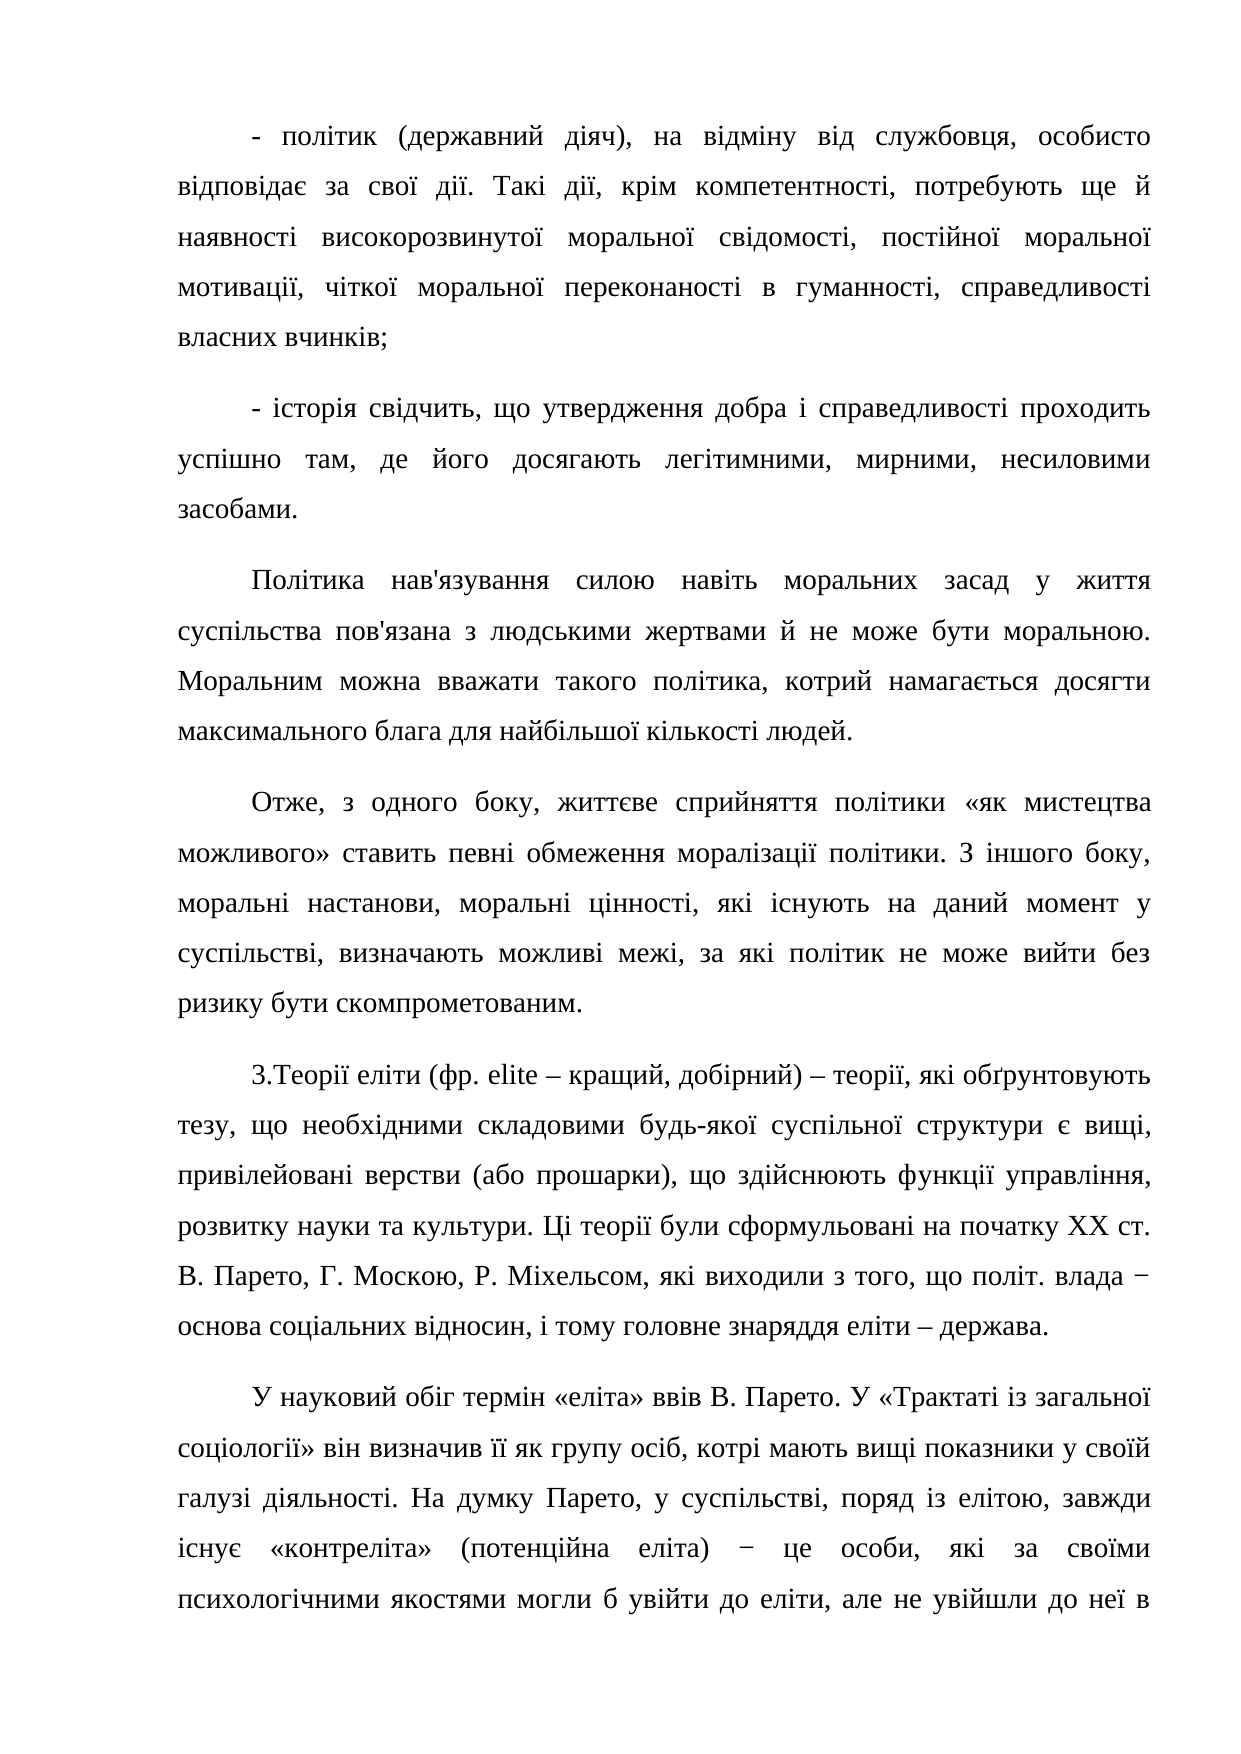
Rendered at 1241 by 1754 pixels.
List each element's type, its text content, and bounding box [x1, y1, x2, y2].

text 3.Теорії еліти (фр. elite – кращий, добірний) – теорії, які обґрунтовують тезу, що необхідними складовими будь-якої суспільної структури є вищі, привілейовані верстви (або прошарки), що здійснюють функції управління, розвитку науки та культури. Ці теорії були сформульовані на початку XX ст. В. Парето, Г. Москою, Р. Міхельсом, які виходили з того, що політ. влада − основа соціальних відносин, і тому головне знаряддя еліти – держава. [177, 1057, 1152, 1342]
text - історія свідчить, що утвердження добра і справедливості проходить успішно там, де його досягають легітимними, мирними, несиловими засобами. [177, 391, 1152, 525]
text Політика нав'язування силою навіть моральних засад у життя суспільства пов'язана з людськими жертвами й не може бути моральною. Моральним можна вважати такого політика, котрий намагається досягти максимального блага для найбільшої кількості людей. [177, 562, 1152, 747]
text - політик (державний діяч), на відміну від службовця, особисто відповідає за свої дії. Такі дії, крім компетентності, потребують ще й наявності високорозвинутої моральної свідомості, постійної моральної мотивації, чіткої моральної переконаності в гуманності, справедливості власних вчинків; [177, 118, 1152, 353]
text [177, 1379, 1152, 1614]
text Отже, з одного боку, життєве сприйняття політики «як мистецтва можливого» ставить певні обмеження моралізації політики. З іншого боку, моральні настанови, моральні цінності, які існують на даний момент у суспільстві, визначають можливі межі, за які політик не може вийти без ризику бути скомпрометованим. [177, 784, 1152, 1019]
